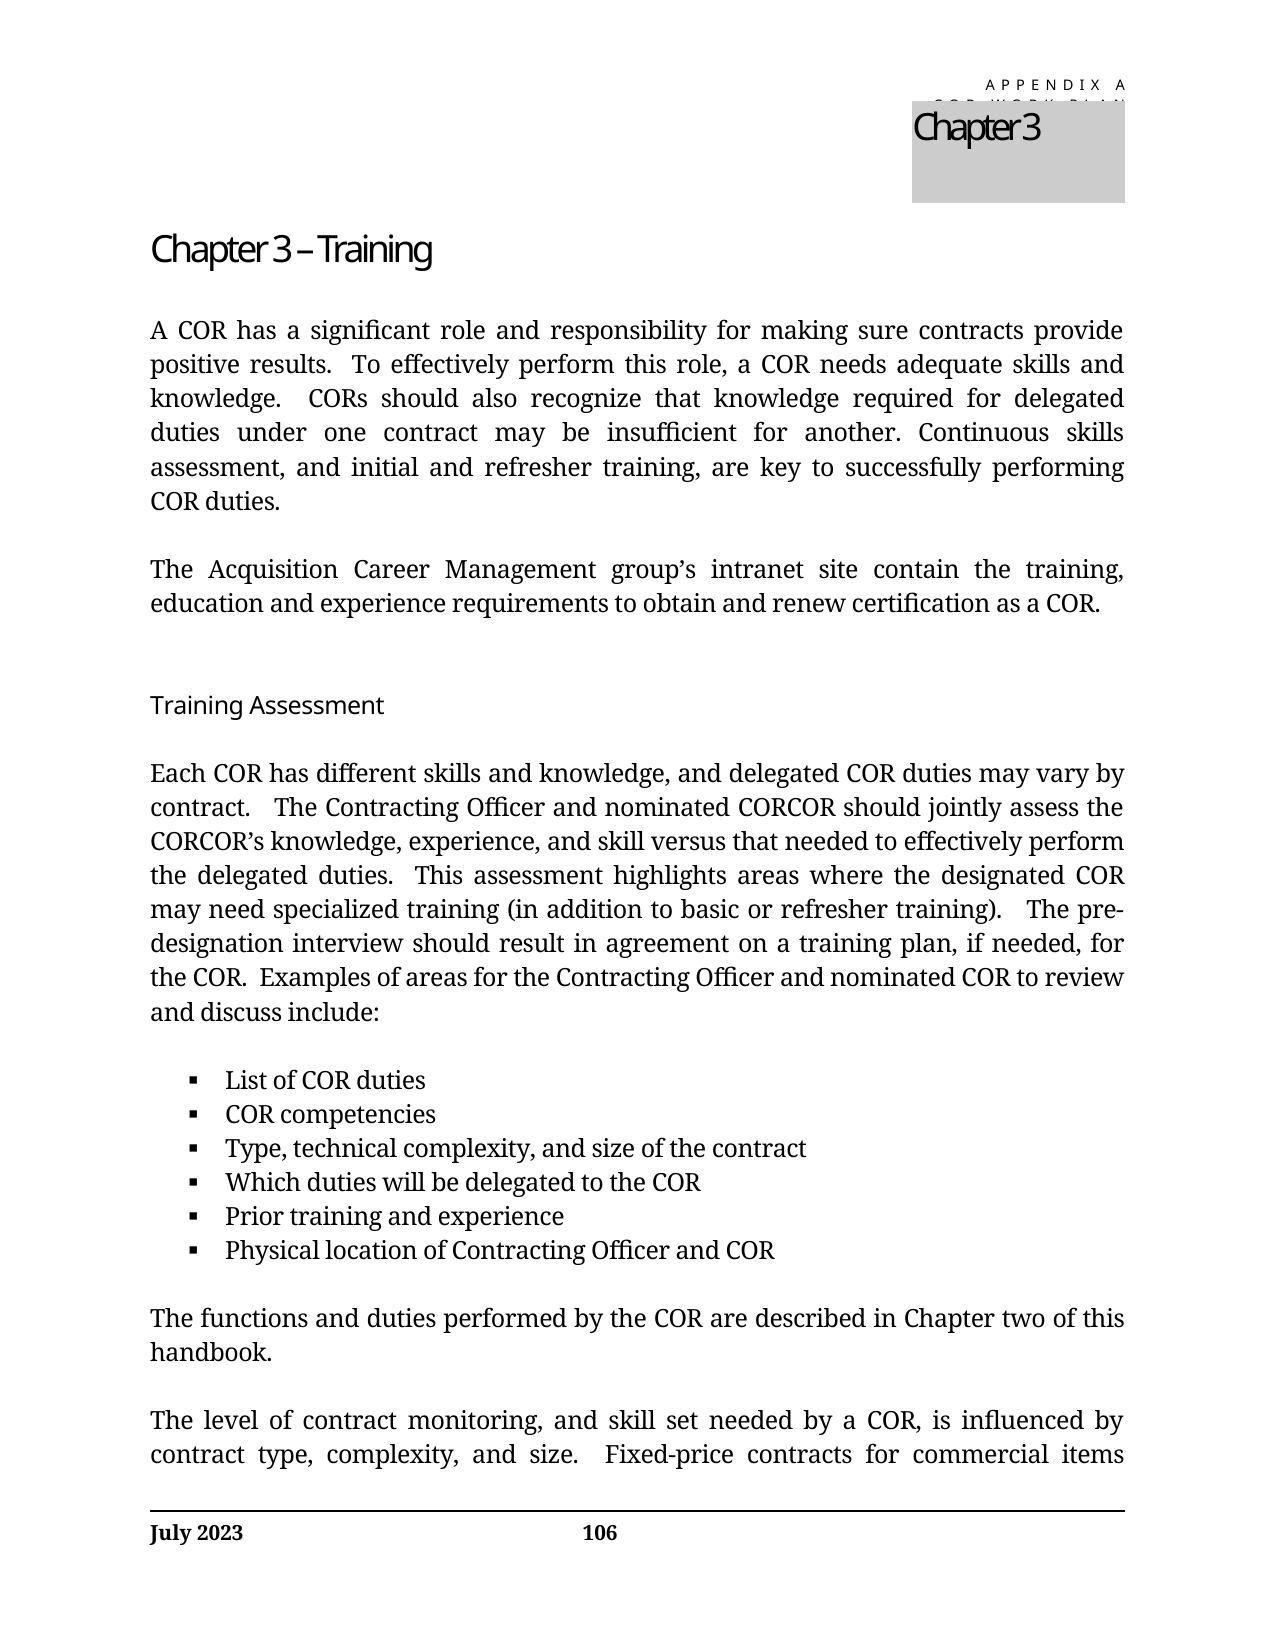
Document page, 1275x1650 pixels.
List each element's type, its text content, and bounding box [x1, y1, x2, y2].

text The Acquisition Career Management group’s intranet site contain the training, education and experience requirements to obtain and renew certification as a COR. [150, 551, 1125, 619]
text Each COR has different skills and knowledge, and delegated COR duties may vary by contract. The Contracting Officer and nominated CORCOR should jointly assess the CORCOR’s knowledge, experience, and skill versus that needed to effectively perform the delegated duties. This assessment highlights areas where the designated COR may need specialized training (in addition to basic or refresher training). The pre-designation interview should result in agreement on a training plan, if needed, for the COR. Examples of areas for the Contracting Officer and nominated COR to review and discuss include: [150, 756, 1125, 1028]
list COR competencies [187, 1096, 1125, 1130]
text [150, 1403, 1125, 1471]
list Type, technical complexity, and size of the contract [187, 1130, 1125, 1164]
title Chapter 3 [912, 101, 1125, 152]
list List of COR duties [187, 1062, 1125, 1096]
list Which duties will be delegated to the COR [187, 1164, 1125, 1198]
list Prior training and experience [187, 1198, 1125, 1233]
list Physical location of Contracting Officer and COR [187, 1233, 1125, 1267]
title Chapter 3 – Training [150, 150, 1125, 273]
subtitle Training Assessment [150, 688, 1125, 722]
text The functions and duties performed by the COR are described in Chapter two of this handbook. [150, 1301, 1125, 1369]
text A COR has a significant role and responsibility for making sure contracts provide positive results. To effectively perform this role, a COR needs adequate skills and knowledge. CORs should also recognize that knowledge required for delegated duties under one contract may be insufficient for another. Continuous skills assessment, and initial and refresher training, are key to successfully performing COR duties. [150, 313, 1125, 517]
